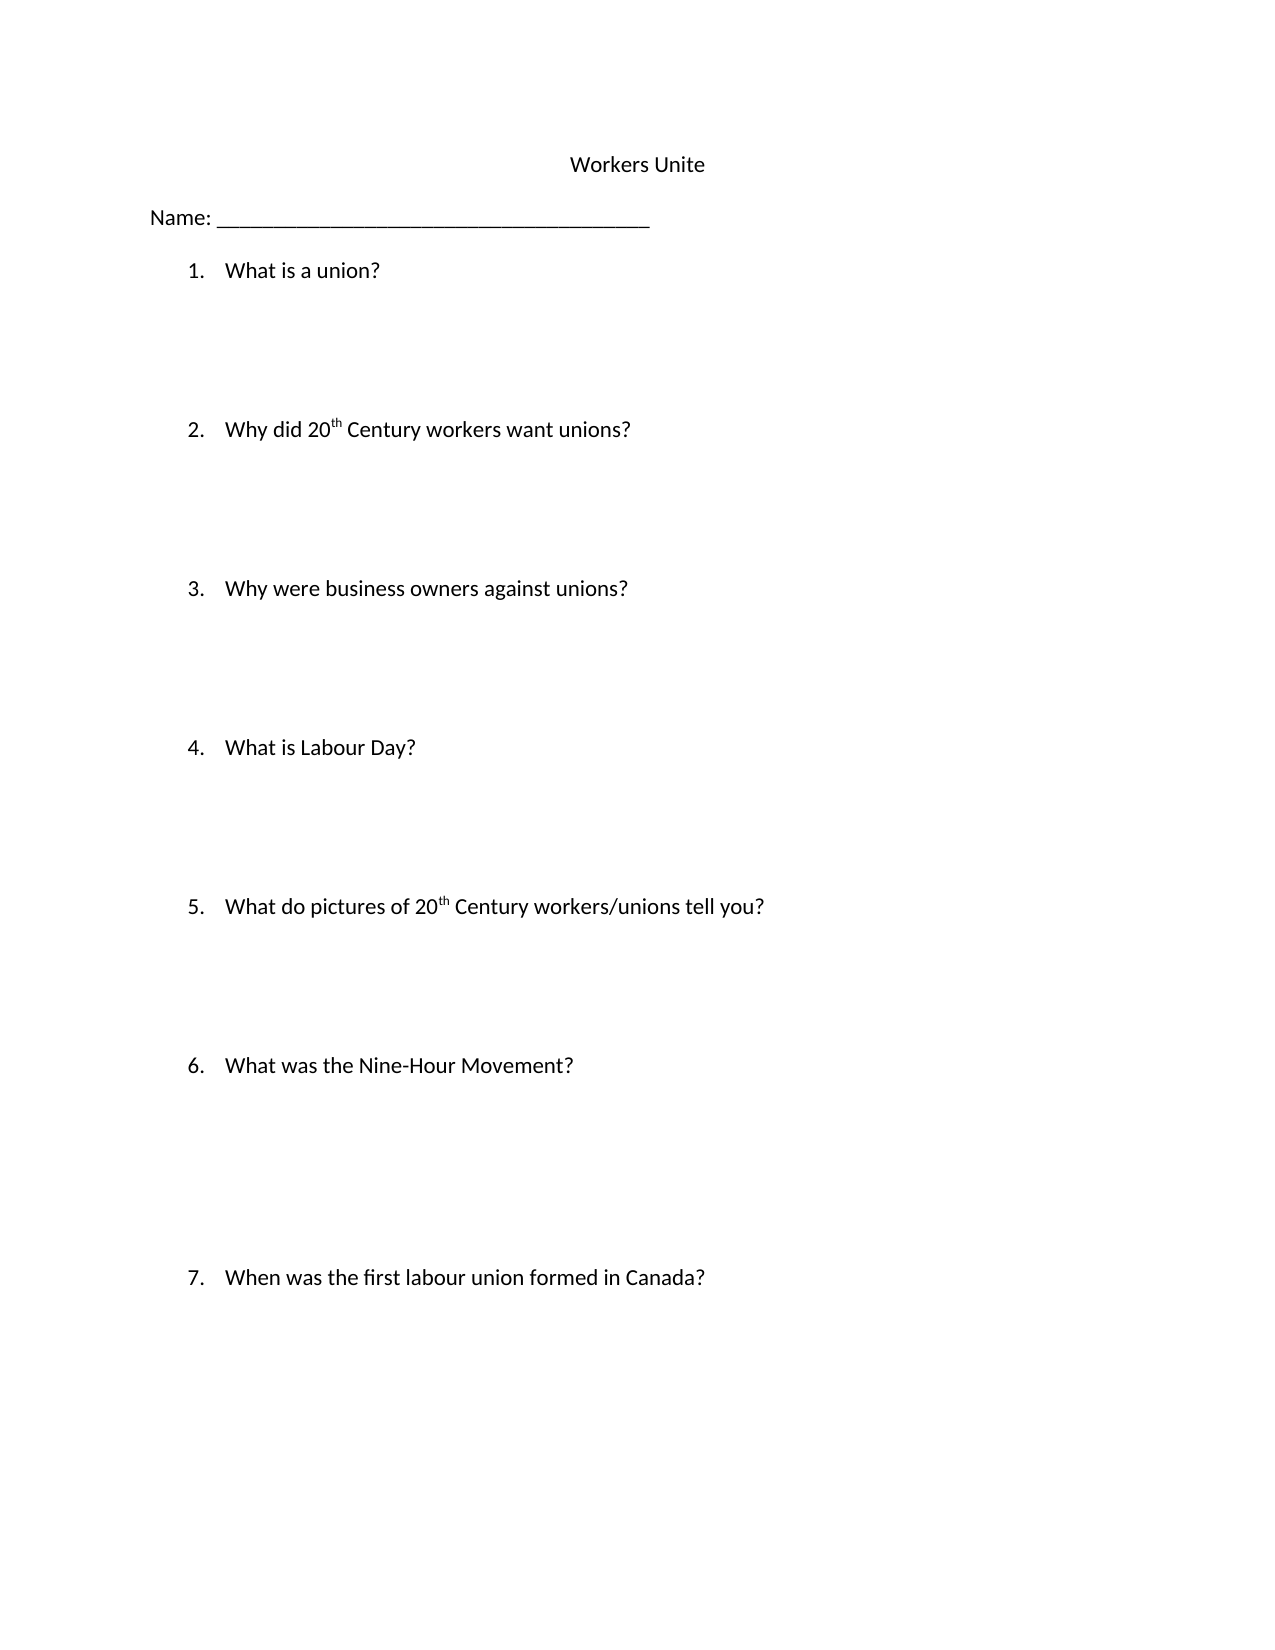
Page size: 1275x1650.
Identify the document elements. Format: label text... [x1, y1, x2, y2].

list Why did 20th Century workers want unions? [187, 415, 1125, 443]
list What was the Nine-Hour Movement? [187, 1051, 1125, 1079]
text Name: ______________________________________ [150, 203, 1125, 231]
list When was the first labour union formed in Canada? [187, 1263, 1125, 1291]
list What is Labour Day? [187, 733, 1125, 761]
text Workers Unite [150, 150, 1125, 178]
list What is a union? [187, 256, 1125, 284]
list Why were business owners against unions? [187, 574, 1125, 602]
list What do pictures of 20th Century workers/unions tell you? [187, 892, 1125, 920]
